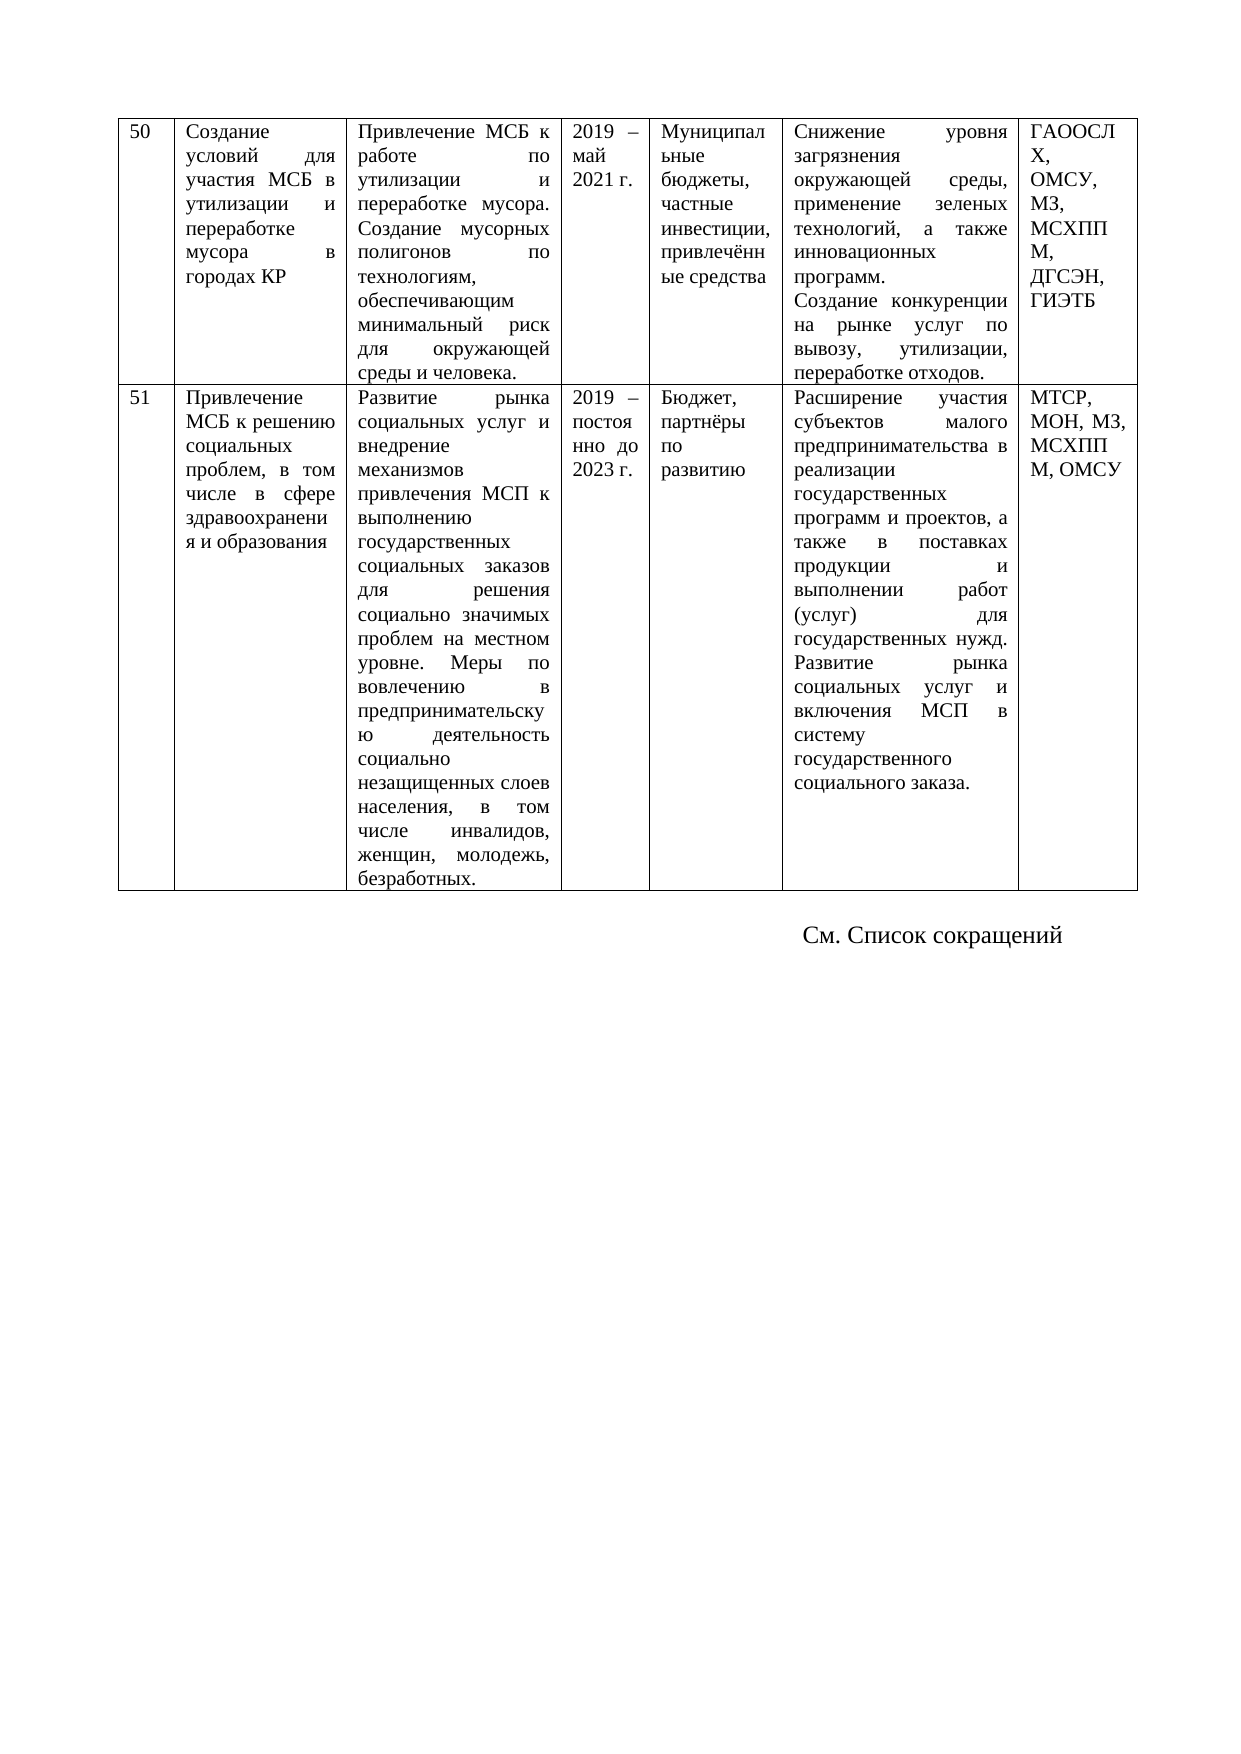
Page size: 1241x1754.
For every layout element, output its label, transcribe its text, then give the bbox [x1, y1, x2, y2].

table_cell 2019 – постоянно до 2023 г. [562, 385, 649, 890]
table_cell Привлечение МСБ к работе по утилизации и переработке мусора. Создание мусорных полигонов по технологиям, обеспечивающим минимальный риск для окружающей среды и человека. [347, 119, 561, 384]
table_cell 51 [119, 385, 174, 890]
table_cell Привлечение МСБ к решению социальных проблем, в том числе в сфере здравоохранения и образования [175, 385, 346, 890]
table_cell Создание условий для участия МСБ в утилизации и переработке мусора в городах КР [175, 119, 346, 384]
table_cell Расширение участия субъектов малого предпринимательства в реализации государственных программ и проектов, а также в поставках продукции и выполнении работ (услуг) для государственных нужд. Развитие рынка социальных услуг и включения МСП в систему государственного социального заказа. [783, 385, 1018, 890]
table_cell Бюджет, партнёры по развитию [650, 385, 782, 890]
table_cell Развитие рынка социальных услуг и внедрение механизмов привлечения МСП к выполнению государственных социальных заказов для решения социально значимых проблем на местном уровне. Меры по вовлечению в предпринимательскую деятельность социально незащищенных слоев населения, в том числе инвалидов, женщин, молодежь, безработных. [347, 385, 561, 890]
table_cell Снижение уровня загрязнения окружающей среды, применение зеленых технологий, а также инновационных программ. Создание конкуренции на рынке услуг по вывозу, утилизации, переработке отходов. [783, 119, 1018, 384]
table_cell МТСР, МОН, МЗ, МСХППМ, ОМСУ [1019, 385, 1137, 890]
table_cell ГАООСЛХ, ОМСУ, МЗ, МСХППМ, ДГСЭН, ГИЭТБ [1019, 119, 1137, 384]
table_cell 2019 – май 2021 г. [562, 119, 649, 384]
table_cell Муниципальные бюджеты, частные инвестиции, привлечённые средства [650, 119, 782, 384]
text См. Список сокращений [177, 920, 1122, 949]
table_cell 50 [119, 119, 174, 384]
